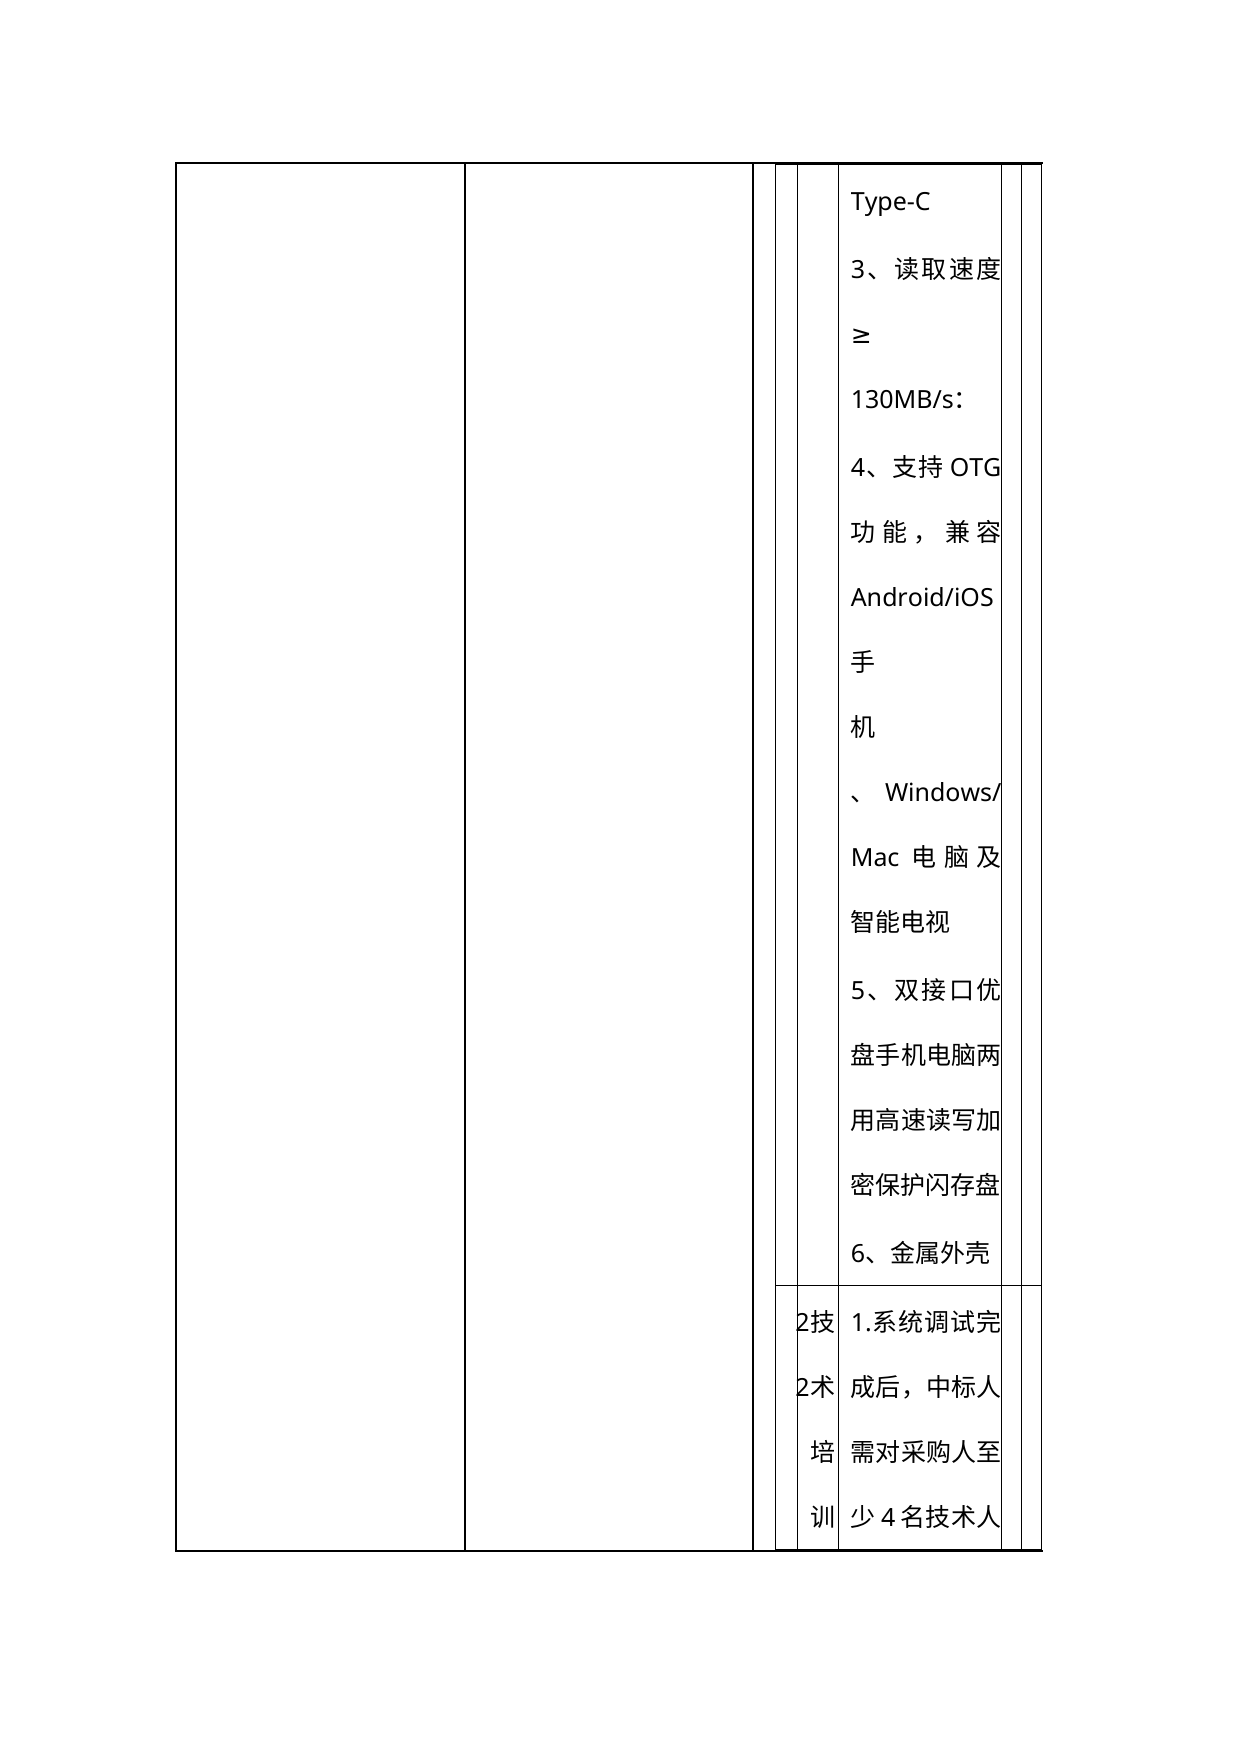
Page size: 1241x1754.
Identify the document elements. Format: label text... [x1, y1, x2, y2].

table_cell [1022, 165, 1041, 1285]
table_cell [1022, 1286, 1041, 1549]
table_cell [798, 165, 838, 1285]
table_cell 1 [177, 164, 464, 1550]
table_cell [1002, 165, 1021, 1285]
table_cell [754, 164, 775, 1550]
table_cell [839, 165, 1001, 1285]
table_cell [839, 1286, 1001, 1549]
table_cell [798, 1286, 838, 1549]
table_cell [1002, 1286, 1021, 1549]
table_cell [466, 164, 752, 1550]
table_cell [776, 165, 797, 1285]
table_cell [776, 1286, 797, 1549]
